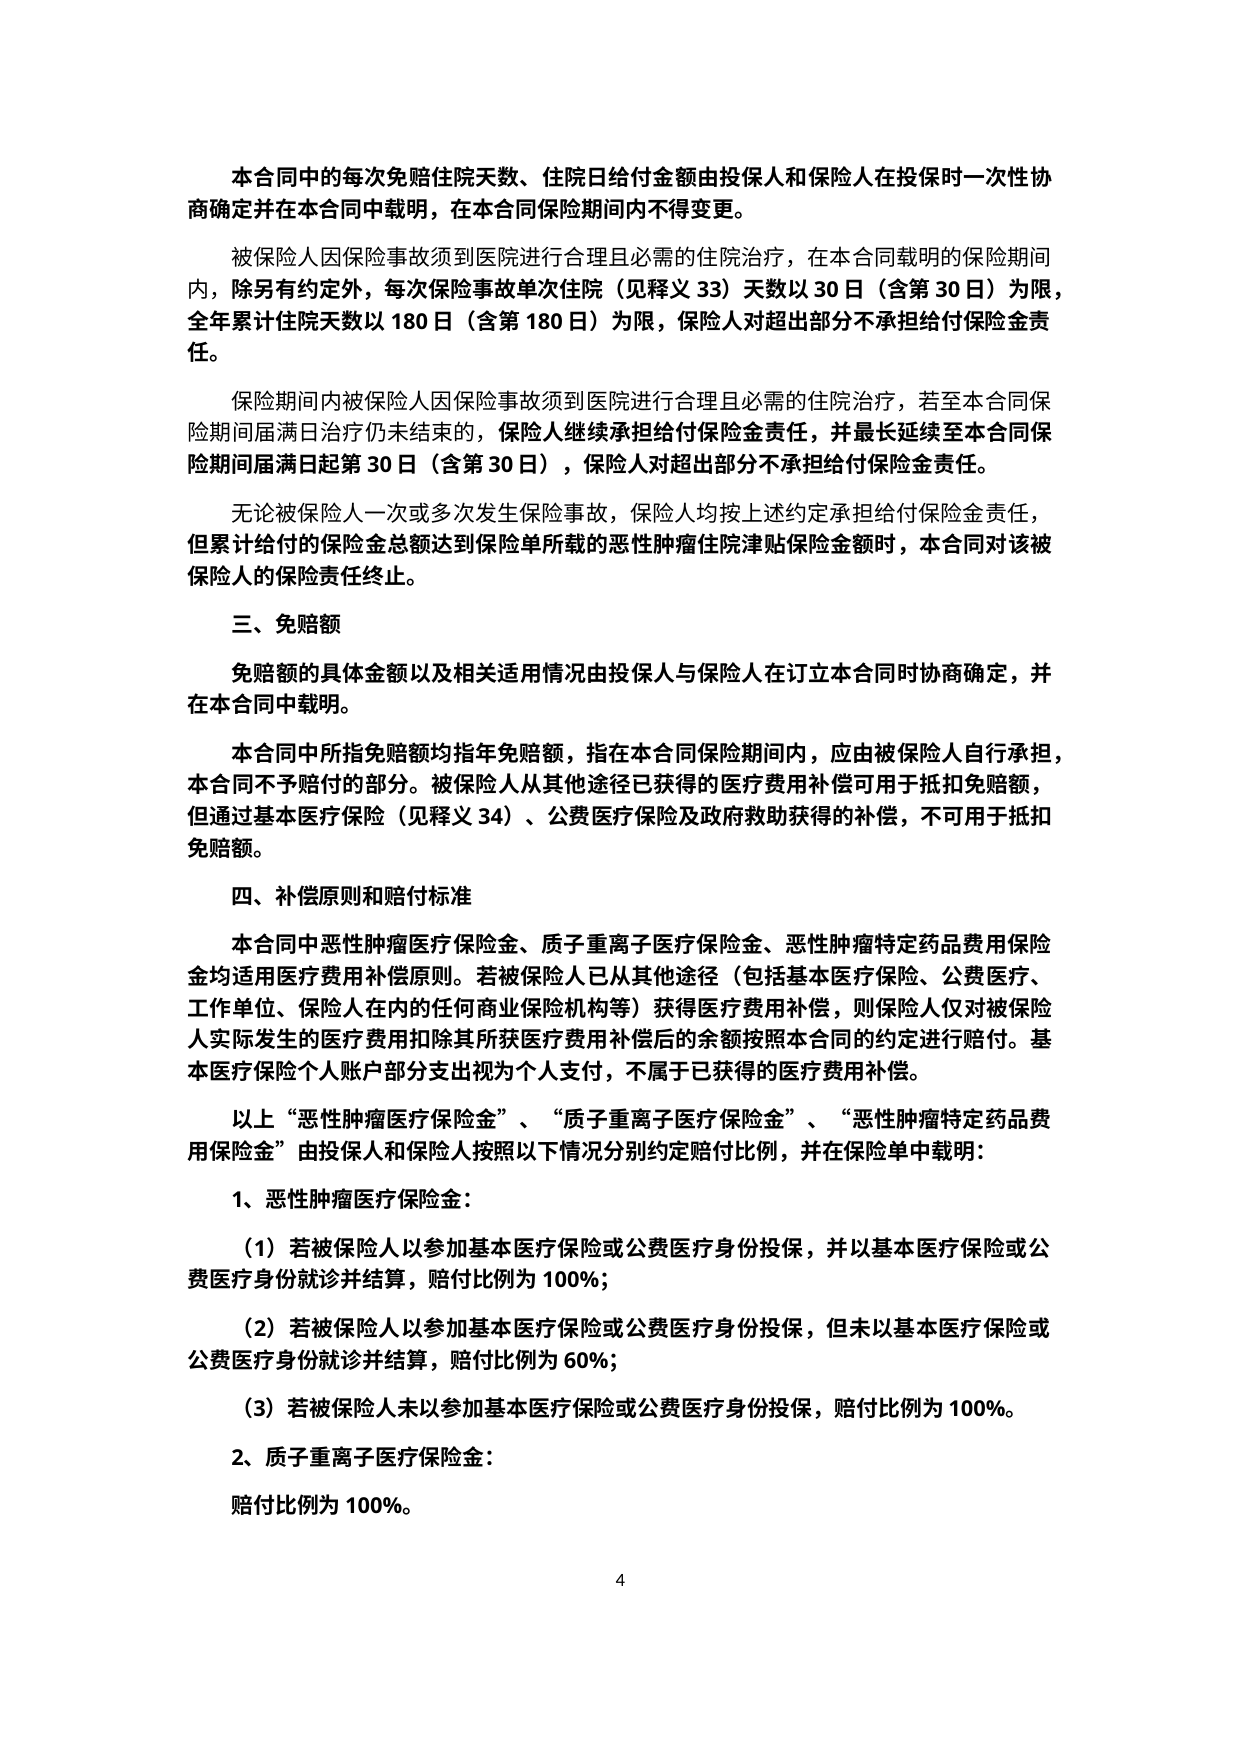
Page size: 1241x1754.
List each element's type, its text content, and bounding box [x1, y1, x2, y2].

text 三、免赔额 [187, 607, 1053, 639]
text （2）若被保险人以参加基本医疗保险或公费医疗身份投保，但未以基本医疗保险或公费医疗身份就诊并结算，赔付比例为60%； [187, 1311, 1053, 1374]
text （1）若被保险人以参加基本医疗保险或公费医疗身份投保，并以基本医疗保险或公费医疗身份就诊并结算，赔付比例为100%； [187, 1231, 1053, 1294]
text 四、补偿原则和赔付标准 [187, 879, 1053, 911]
text 保险期间内被保险人因保险事故须到医院进行合理且必需的住院治疗，若至本合同保险期间届满日治疗仍未结束的，保险人继续承担给付保险金责任，并最长延续至本合同保险期间届满日起第30日（含第30日），保险人对超出部分不承担给付保险金责任。 [187, 384, 1053, 479]
text （3）若被保险人未以参加基本医疗保险或公费医疗身份投保，赔付比例为100%。 [187, 1391, 1053, 1423]
text 无论被保险人一次或多次发生保险事故，保险人均按上述约定承担给付保险金责任，但累计给付的保险金总额达到保险单所载的恶性肿瘤住院津贴保险金额时，本合同对该被保险人的保险责任终止。 [187, 496, 1053, 591]
text 被保险人因保险事故须到医院进行合理且必需的住院治疗，在本合同载明的保险期间内，除另有约定外，每次保险事故单次住院（见释义33）天数以30日（含第30日）为限，全年累计住院天数以180日（含第180日）为限，保险人对超出部分不承担给付保险金责任。 [187, 240, 1053, 367]
text 2、质子重离子医疗保险金： [187, 1439, 1053, 1471]
text 免赔额的具体金额以及相关适用情况由投保人与保险人在订立本合同时协商确定，并在本合同中载明。 [187, 656, 1053, 719]
text 以上“恶性肿瘤医疗保险金”、“质子重离子医疗保险金”、“恶性肿瘤特定药品费用保险金”由投保人和保险人按照以下情况分别约定赔付比例，并在保险单中载明： [187, 1102, 1053, 1166]
text 本合同中所指免赔额均指年免赔额，指在本合同保险期间内，应由被保险人自行承担，本合同不予赔付的部分。被保险人从其他途径已获得的医疗费用补偿可用于抵扣免赔额，但通过基本医疗保险（见释义34）、公费医疗保险及政府救助获得的补偿，不可用于抵扣免赔额。 [187, 736, 1053, 862]
text 1、恶性肿瘤医疗保险金： [187, 1182, 1053, 1214]
text 本合同中的每次免赔住院天数、住院日给付金额由投保人和保险人在投保时一次性协商确定并在本合同中载明，在本合同保险期间内不得变更。 [187, 160, 1053, 223]
text 赔付比例为100%。 [187, 1488, 1053, 1520]
text 本合同中恶性肿瘤医疗保险金、质子重离子医疗保险金、恶性肿瘤特定药品费用保险金均适用医疗费用补偿原则。若被保险人已从其他途径（包括基本医疗保险、公费医疗、工作单位、保险人在内的任何商业保险机构等）获得医疗费用补偿，则保险人仅对被保险人实际发生的医疗费用扣除其所获医疗费用补偿后的余额按照本合同的约定进行赔付。基本医疗保险个人账户部分支出视为个人支付，不属于已获得的医疗费用补偿。 [187, 927, 1053, 1086]
